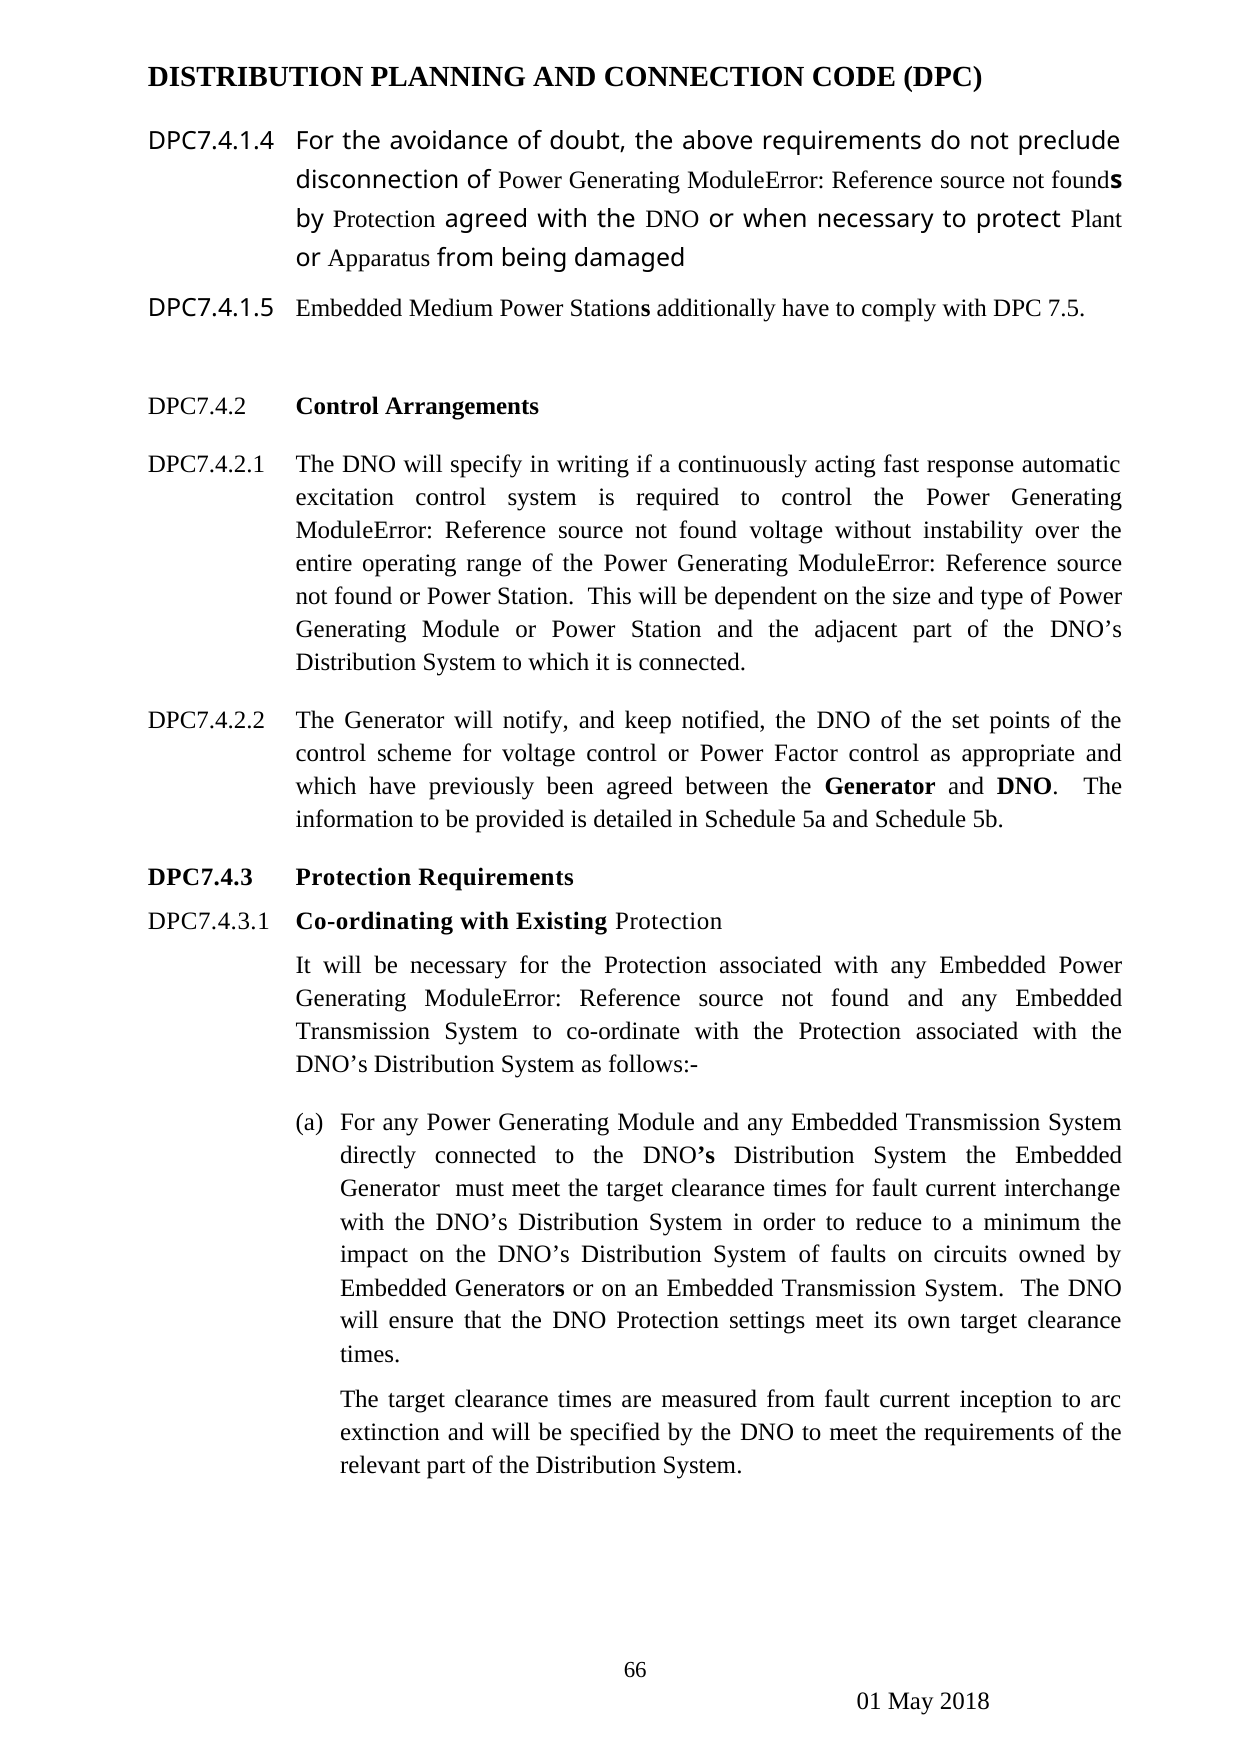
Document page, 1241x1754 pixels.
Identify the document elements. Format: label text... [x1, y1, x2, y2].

text DPC7.4.2.2 The Generator will notify, and keep notified, the DNO of the set points of the control scheme for voltage control or Power Factor control as appropriate and which have previously been agreed between the Generator and DNO. The information to be provided is detailed in Schedule 5a and Schedule 5b. [148, 705, 1122, 833]
text DPC7.4.3 Protection Requirements [148, 862, 1122, 891]
text DPC7.4.1.5 Embedded Medium Power Stations additionally have to comply with DPC 7.5. [148, 289, 1122, 323]
text DPC7.4.2 Control Arrangements [148, 391, 1122, 420]
text The target clearance times are measured from fault current inception to arc extinction and will be specified by the DNO to meet the requirements of the relevant part of the Distribution System. [295, 1384, 1122, 1479]
text (a) For any Power Generating Module and any Embedded Transmission System directly connected to the DNO’s Distribution System the Embedded Generator must meet the target clearance times for fault current interchange with the DNO’s Distribution System in order to reduce to a minimum the impact on the DNO’s Distribution System of faults on circuits owned by Embedded Generators or on an Embedded Transmission System. The DNO will ensure that the DNO Protection settings meet its own target clearance times. [295, 1107, 1122, 1367]
text DPC7.4.3.1 Co-ordinating with Existing Protection [148, 906, 1122, 935]
